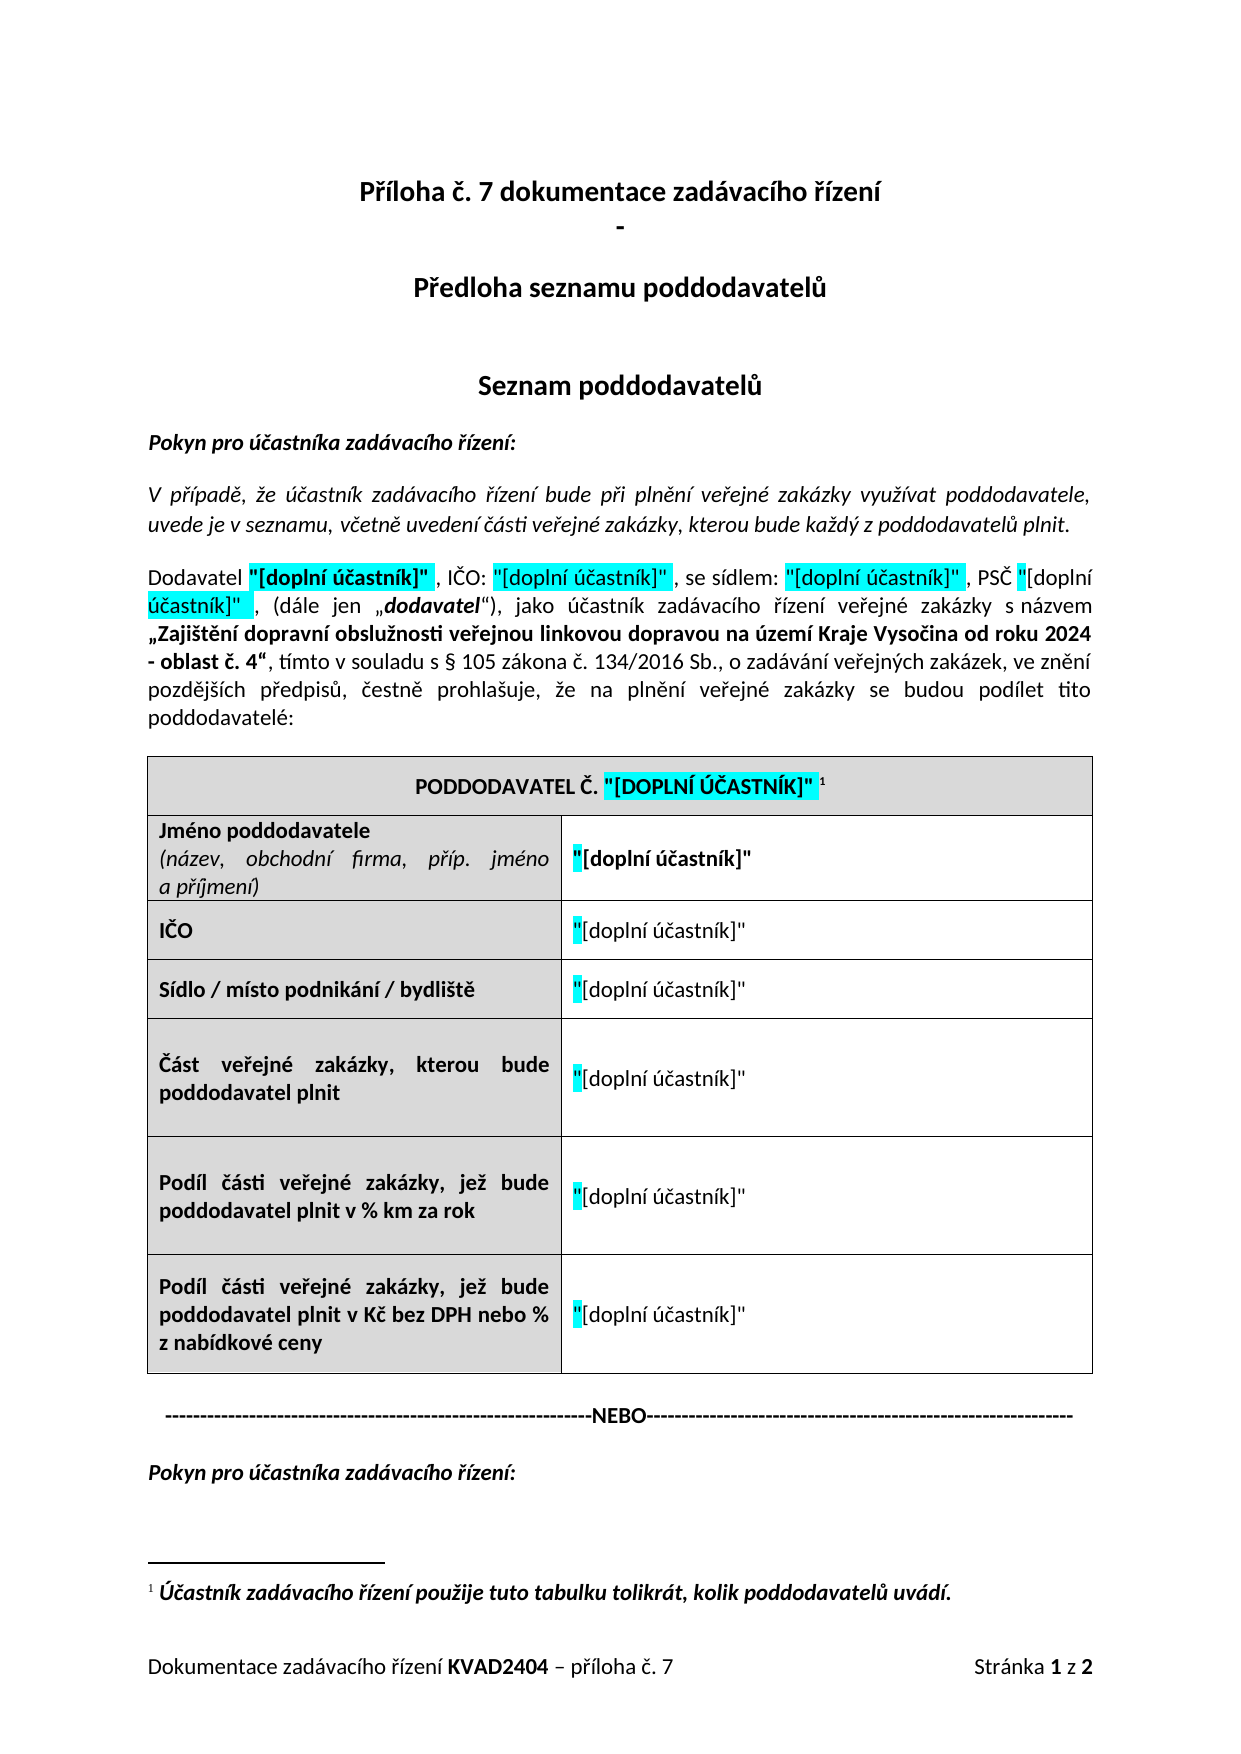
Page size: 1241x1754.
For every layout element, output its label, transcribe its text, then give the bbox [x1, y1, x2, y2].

table_cell [562, 960, 1092, 1018]
text Předloha seznamu poddodavatelů [148, 269, 1093, 304]
table_cell [562, 901, 1092, 959]
text Dodavatel , IČO: , se sídlem: , PSČ , (dále jen „dodavatel“), jako účastník zadávacího řízení veřejné zakázky s názvem „Zajištění dopravní obslužnosti veřejnou linkovou dopravou na území Kraje Vysočina od roku 2024 - oblast č. 4“, tímto v souladu s § 105 zákona č. 134/2016 Sb., o zadávání veřejných zakázek, ve znění pozdějších předpisů, čestně prohlašuje, že na plnění veřejné zakázky se budou podílet tito poddodavatelé: [148, 563, 1093, 731]
table_cell Podíl části veřejné zakázky, jež bude poddodavatel plnit v % km za rok [148, 1137, 561, 1254]
text -------------------------------------------------------------NEBO------------------------------------------------------------- [148, 1402, 1093, 1429]
table_cell [562, 1019, 1092, 1136]
table_cell [562, 1137, 1092, 1254]
text Pokyn pro účastníka zadávacího řízení: [148, 1458, 1093, 1486]
table_cell [562, 816, 1092, 900]
table_header PODDODAVATEL Č. [148, 757, 1092, 815]
table_cell Jméno poddodavatele (název, obchodní firma, příp. jméno a příjmení) [148, 816, 561, 900]
table_cell [562, 1255, 1092, 1372]
table_cell Sídlo / místo podnikání / bydliště [148, 960, 561, 1018]
text V případě, že účastník zadávacího řízení bude při plnění veřejné zakázky využívat poddodavatele, uvede je v seznamu, včetně uvedení části veřejné zakázky, kterou bude každý z poddodavatelů plnit. [148, 481, 1093, 538]
table_cell Podíl části veřejné zakázky, jež bude poddodavatel plnit v Kč bez DPH nebo % z nabídkové ceny [148, 1255, 561, 1372]
text Pokyn pro účastníka zadávacího řízení: [148, 428, 1093, 456]
text - [148, 208, 1093, 244]
text Příloha č. 7 dokumentace zadávacího řízení [148, 173, 1093, 208]
text Seznam poddodavatelů [148, 367, 1093, 403]
table_cell Část veřejné zakázky, kterou bude poddodavatel plnit [148, 1019, 561, 1136]
table_cell IČO [148, 901, 561, 959]
